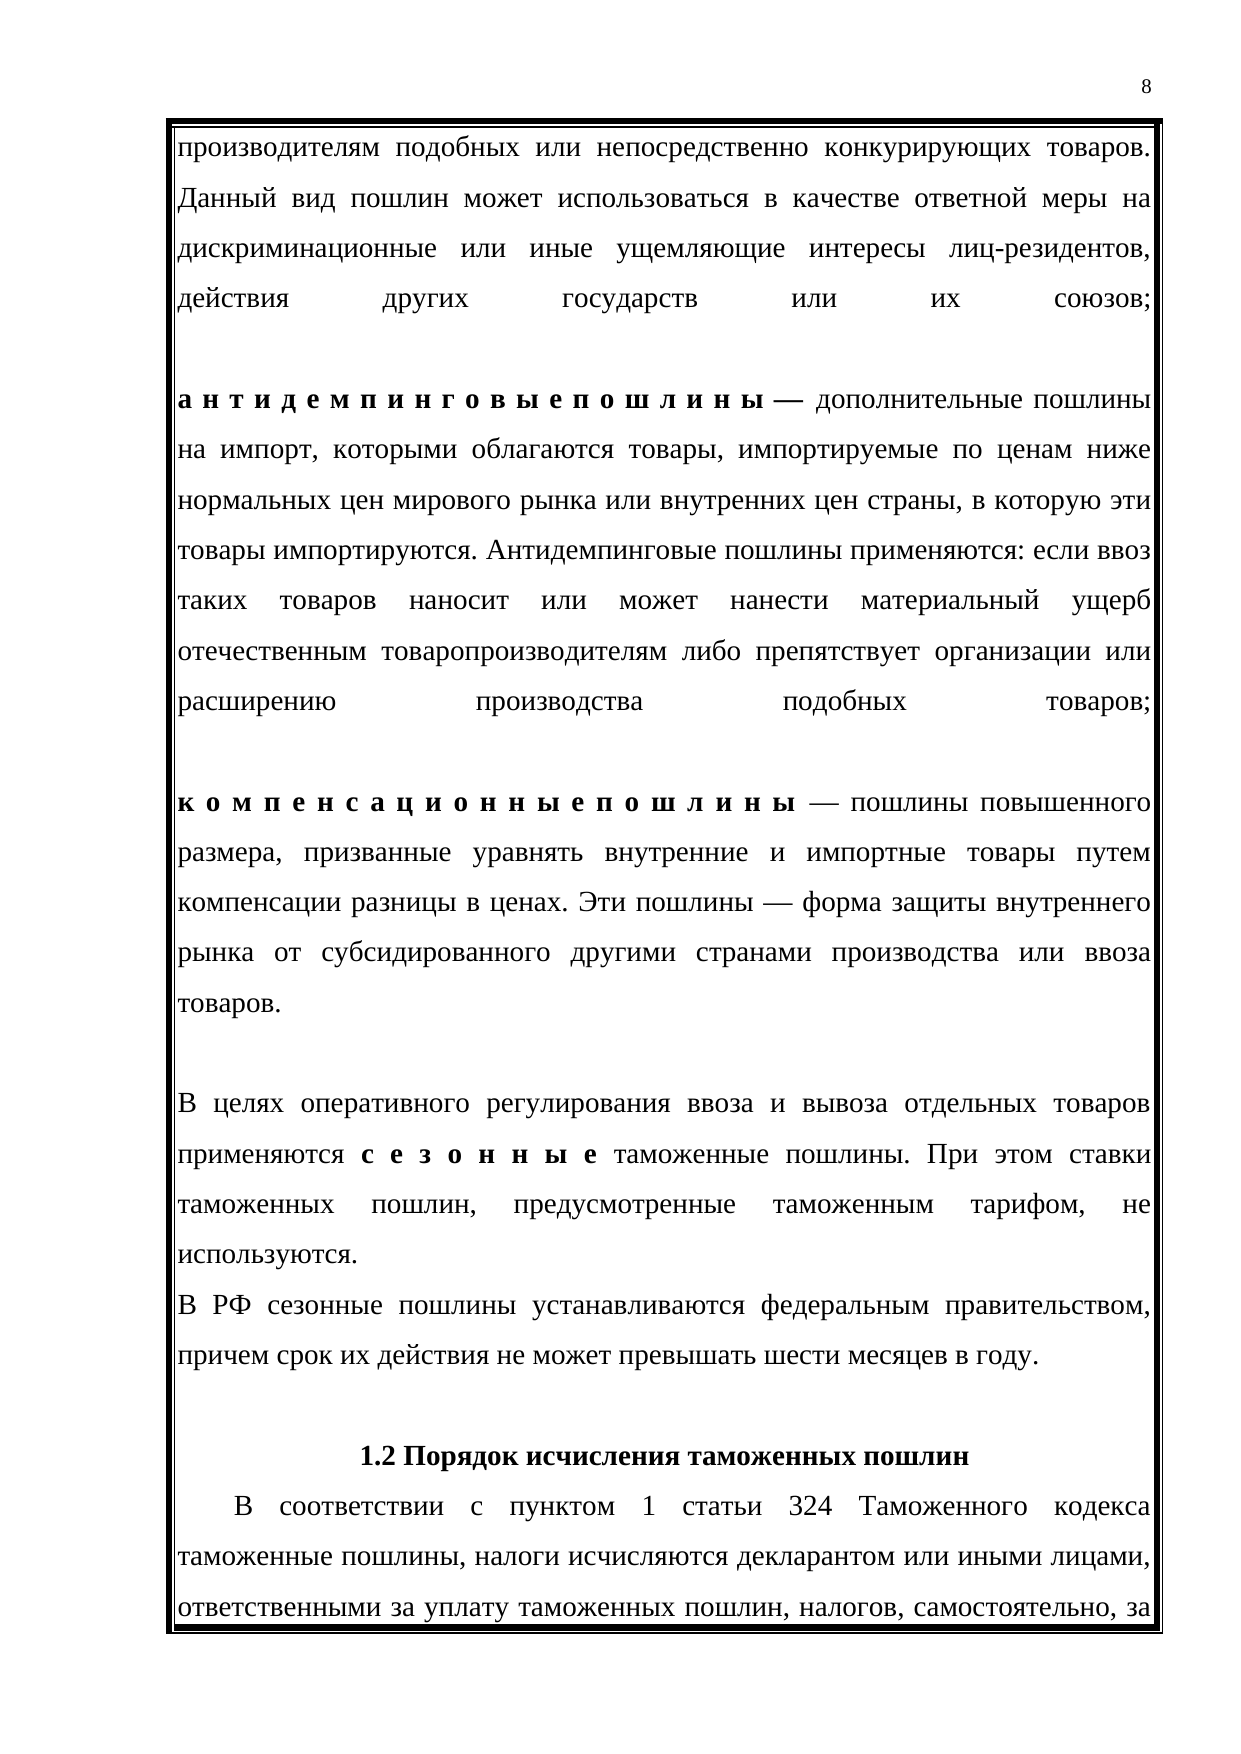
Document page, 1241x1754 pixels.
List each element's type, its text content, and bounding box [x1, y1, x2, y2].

text 1.2 Порядок исчисления таможенных пошлин [175, 1426, 1154, 1471]
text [175, 128, 1154, 1371]
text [175, 1477, 1154, 1624]
